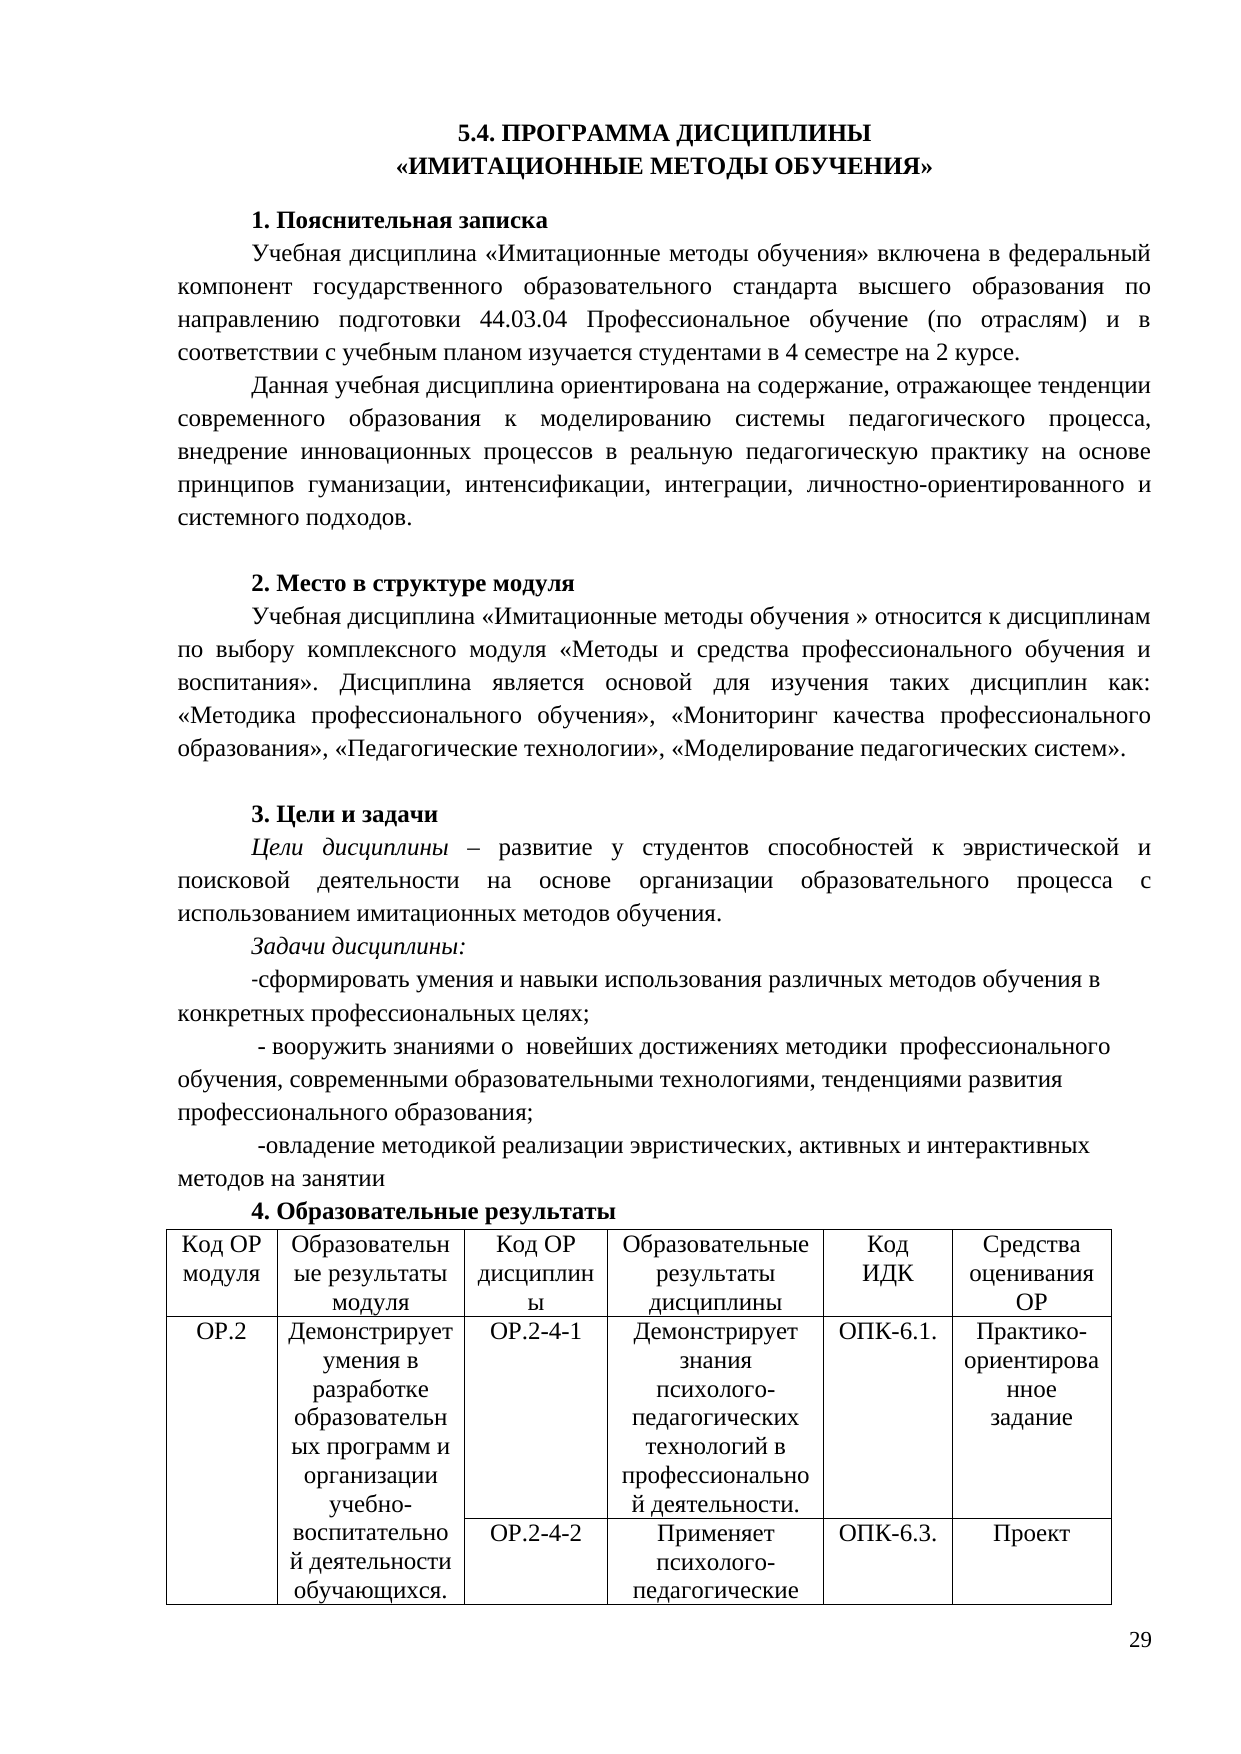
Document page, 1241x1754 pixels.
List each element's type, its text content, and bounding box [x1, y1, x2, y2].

text -овладение методикой реализации эвристических, активных и интерактивных методов на занятии [177, 1130, 1152, 1192]
table_header Образовательные результаты модуля [278, 1230, 464, 1316]
table_header Код ИДК [824, 1230, 952, 1316]
table_cell ОПК-6.3. [824, 1519, 952, 1604]
text 1. Пояснительная записка [177, 205, 1152, 234]
table_cell Демонстрирует умения в разработке образовательных программ и организации учебно-воспитательной деятельности обучающихся. [278, 1317, 464, 1604]
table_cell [608, 1519, 823, 1604]
table_header Код ОР модуля [167, 1230, 277, 1316]
table_cell ОПК-6.1. [824, 1317, 952, 1517]
text 4. Образовательные результаты [177, 1196, 1152, 1225]
table_cell ОР.2 [167, 1317, 277, 1604]
text «ИМИТАЦИОННЫЕ МЕТОДЫ ОБУЧЕНИЯ» [177, 151, 1152, 180]
table_header Средства оценивания ОР [953, 1230, 1111, 1316]
table_header Образовательные результаты дисциплины [608, 1230, 823, 1316]
text Цели дисциплины – развитие у студентов способностей к эвристической и поисковой деятельности на основе организации образовательного процесса с использованием имитационных методов обучения. [177, 832, 1152, 927]
text Задачи дисциплины: [177, 931, 1152, 960]
table_cell Практико-ориентированное задание [953, 1317, 1111, 1517]
text 3. Цели и задачи [177, 799, 1152, 828]
table_header Код ОР дисциплины [465, 1230, 607, 1316]
table_cell ОР.2-4-1 [465, 1317, 607, 1517]
table_cell Проект [953, 1519, 1111, 1604]
text 5.4. ПРОГРАММА ДИСЦИПЛИНЫ [177, 118, 1152, 147]
table_cell ОР.2-4-2 [465, 1519, 607, 1604]
text - вооружить знаниями о новейших достижениях методики профессионального обучения, современными образовательными технологиями, тенденциями развития профессионального образования; [177, 1031, 1152, 1126]
text Учебная дисциплина «Имитационные методы обучения » относится к дисциплинам по выбору комплексного модуля «Методы и средства профессионального обучения и воспитания». Дисциплина является основой для изучения таких дисциплин как: «Методика профессионального обучения», «Мониторинг качества профессионального образования», «Педагогические технологии», «Моделирование педагогических систем». [177, 601, 1152, 762]
text -сформировать умения и навыки использования различных методов обучения в конкретных профессиональных целях; [177, 964, 1152, 1027]
table_cell Демонстрирует знания психолого-педагогических технологий в профессиональной деятельности. [608, 1317, 823, 1517]
text Учебная дисциплина «Имитационные методы обучения» включена в федеральный компонент государственного образовательного стандарта высшего образования по направлению подготовки 44.03.04 Профессиональное обучение (по отраслям) и в соответствии с учебным планом изучается студентами в 4 семестре на 2 курсе. [177, 238, 1152, 366]
text Данная учебная дисциплина ориентирована на содержание, отражающее тенденции современного образования к моделированию системы педагогического процесса, внедрение инновационных процессов в реальную педагогическую практику на основе принципов гуманизации, интенсификации, интеграции, личностно-ориентированного и системного подходов. [177, 370, 1152, 531]
text 2. Место в структуре модуля [177, 568, 1152, 597]
